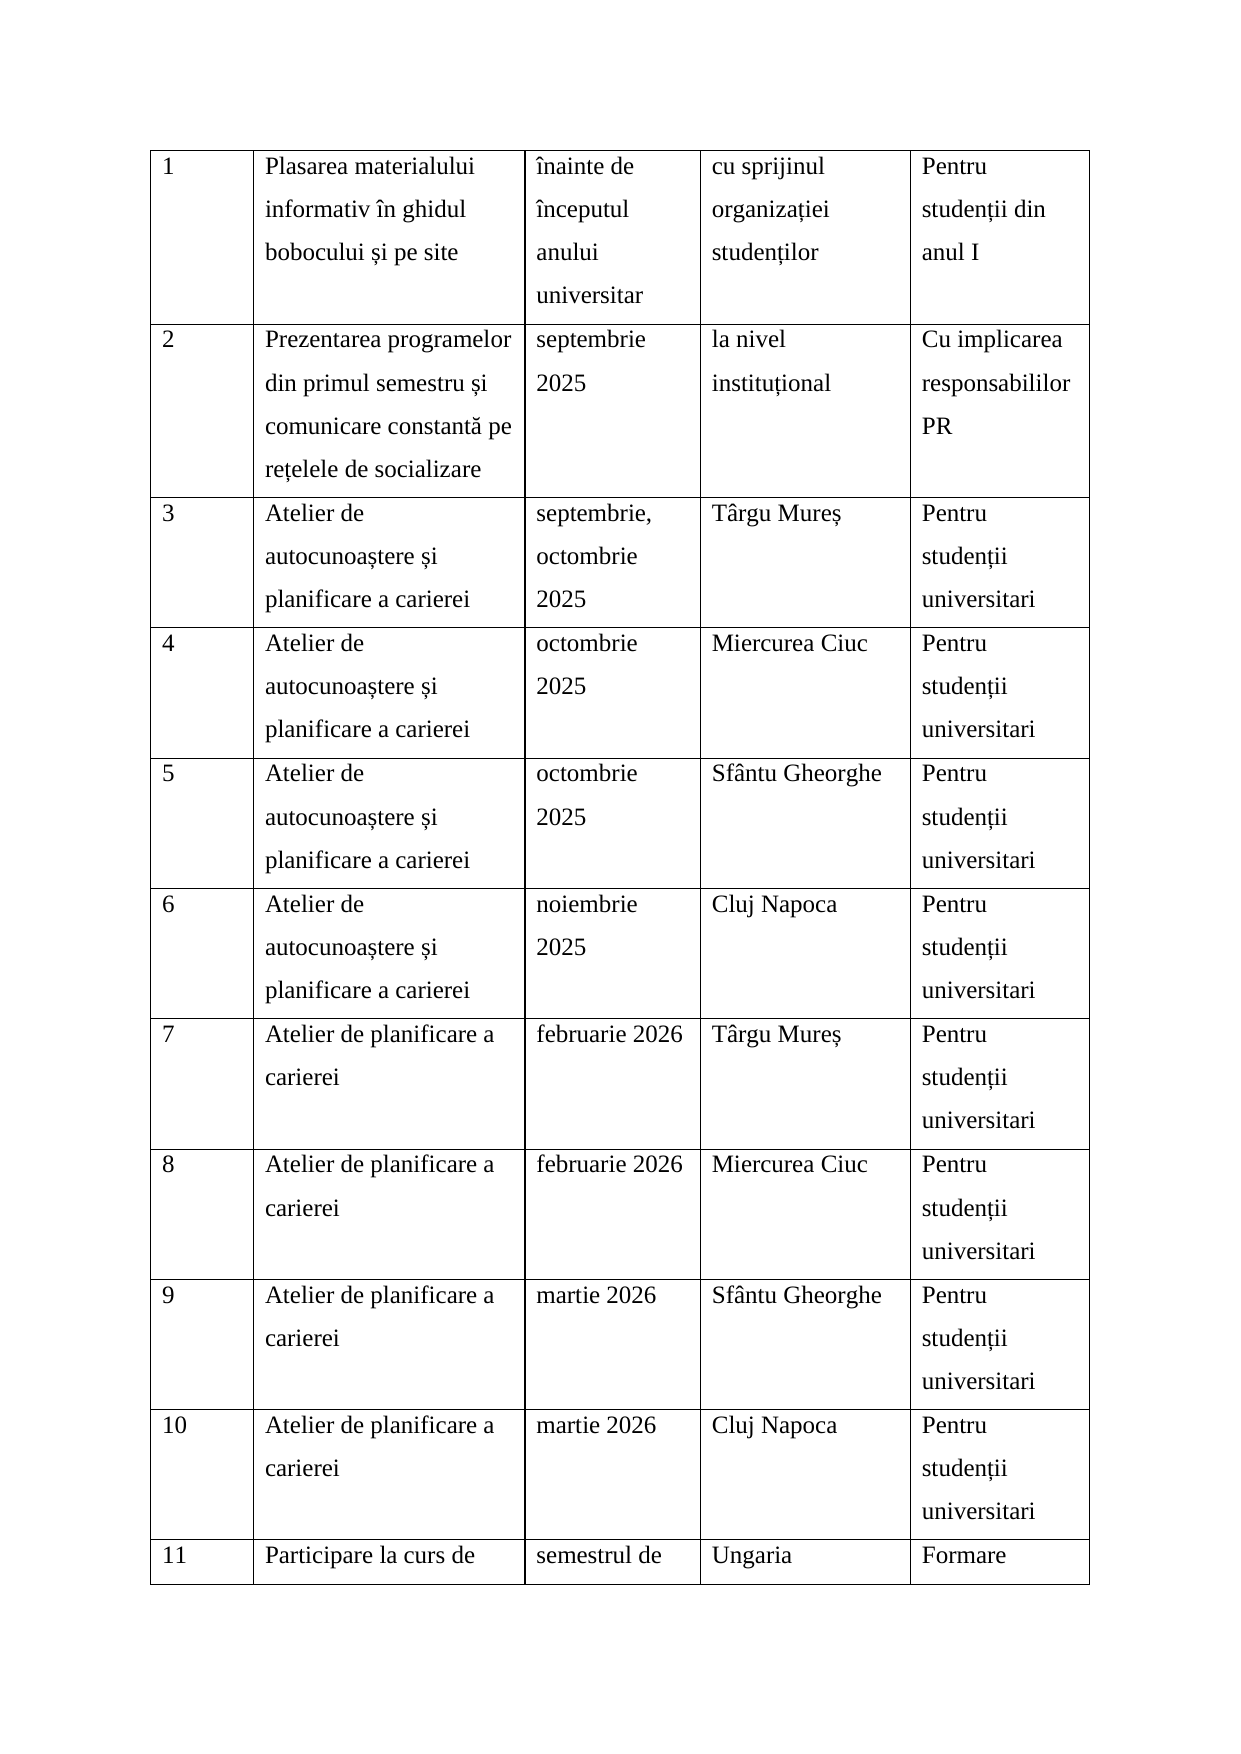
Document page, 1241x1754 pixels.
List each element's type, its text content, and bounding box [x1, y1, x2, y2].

table_cell Pentru studenții universitari [911, 628, 1089, 757]
table_cell noiembrie 2025 [526, 889, 700, 1018]
table_cell Pentru studenții universitari [911, 1150, 1089, 1279]
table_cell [911, 1540, 1089, 1583]
table_cell 5 [151, 759, 253, 888]
table_cell 2 [151, 325, 253, 497]
table_cell Sfântu Gheorghe [701, 759, 910, 888]
table_cell martie 2026 [526, 1410, 700, 1539]
table_cell 3 [151, 498, 253, 627]
table_cell octombrie 2025 [526, 759, 700, 888]
table_cell înainte de începutul anului universitar [526, 151, 700, 323]
table_cell octombrie 2025 [526, 628, 700, 757]
table_cell Atelier de planificare a carierei [254, 1150, 524, 1279]
table_cell Plasarea materialului informativ în ghidul bobocului și pe site [254, 151, 524, 323]
table_cell 9 [151, 1280, 253, 1409]
table_cell Miercurea Ciuc [701, 1150, 910, 1279]
table_cell martie 2026 [526, 1280, 700, 1409]
table_cell Cluj Napoca [701, 1410, 910, 1539]
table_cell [526, 1540, 700, 1583]
table_cell Pentru studenții universitari [911, 889, 1089, 1018]
table_cell la nivel instituțional [701, 325, 910, 497]
table_cell 11 [151, 1540, 253, 1583]
table_cell Cu implicarea responsabililor PR [911, 325, 1089, 497]
table_cell Miercurea Ciuc [701, 628, 910, 757]
table_cell Atelier de autocunoaștere și planificare a carierei [254, 889, 524, 1018]
table_cell 4 [151, 628, 253, 757]
table_cell Târgu Mureș [701, 498, 910, 627]
table_cell Atelier de planificare a carierei [254, 1019, 524, 1148]
table_cell Atelier de autocunoaștere și planificare a carierei [254, 628, 524, 757]
table_cell februarie 2026 [526, 1019, 700, 1148]
table_cell Cluj Napoca [701, 889, 910, 1018]
table_cell septembrie 2025 [526, 325, 700, 497]
table_cell Pentru studenții din anul I [911, 151, 1089, 323]
table_cell Târgu Mureș [701, 1019, 910, 1148]
table_cell septembrie, octombrie 2025 [526, 498, 700, 627]
table_cell Atelier de planificare a carierei [254, 1410, 524, 1539]
table_cell Atelier de autocunoaștere și planificare a carierei [254, 498, 524, 627]
table_cell Sfântu Gheorghe [701, 1280, 910, 1409]
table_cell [254, 1540, 524, 1583]
table_cell 8 [151, 1150, 253, 1279]
table_cell 1 [151, 151, 253, 323]
table_cell Pentru studenții universitari [911, 1280, 1089, 1409]
table_cell 10 [151, 1410, 253, 1539]
table_cell Pentru studenții universitari [911, 1019, 1089, 1148]
table_cell Pentru studenții universitari [911, 498, 1089, 627]
table_cell Prezentarea programelor din primul semestru și comunicare constantă pe rețelele de socializare [254, 325, 524, 497]
table_cell 6 [151, 889, 253, 1018]
table_cell Ungaria [701, 1540, 910, 1583]
table_cell februarie 2026 [526, 1150, 700, 1279]
table_cell Atelier de autocunoaștere și planificare a carierei [254, 759, 524, 888]
table_cell Atelier de planificare a carierei [254, 1280, 524, 1409]
table_cell Pentru studenții universitari [911, 759, 1089, 888]
table_cell Pentru studenții universitari [911, 1410, 1089, 1539]
table_cell cu sprijinul organizației studenților [701, 151, 910, 323]
table_cell 7 [151, 1019, 253, 1148]
